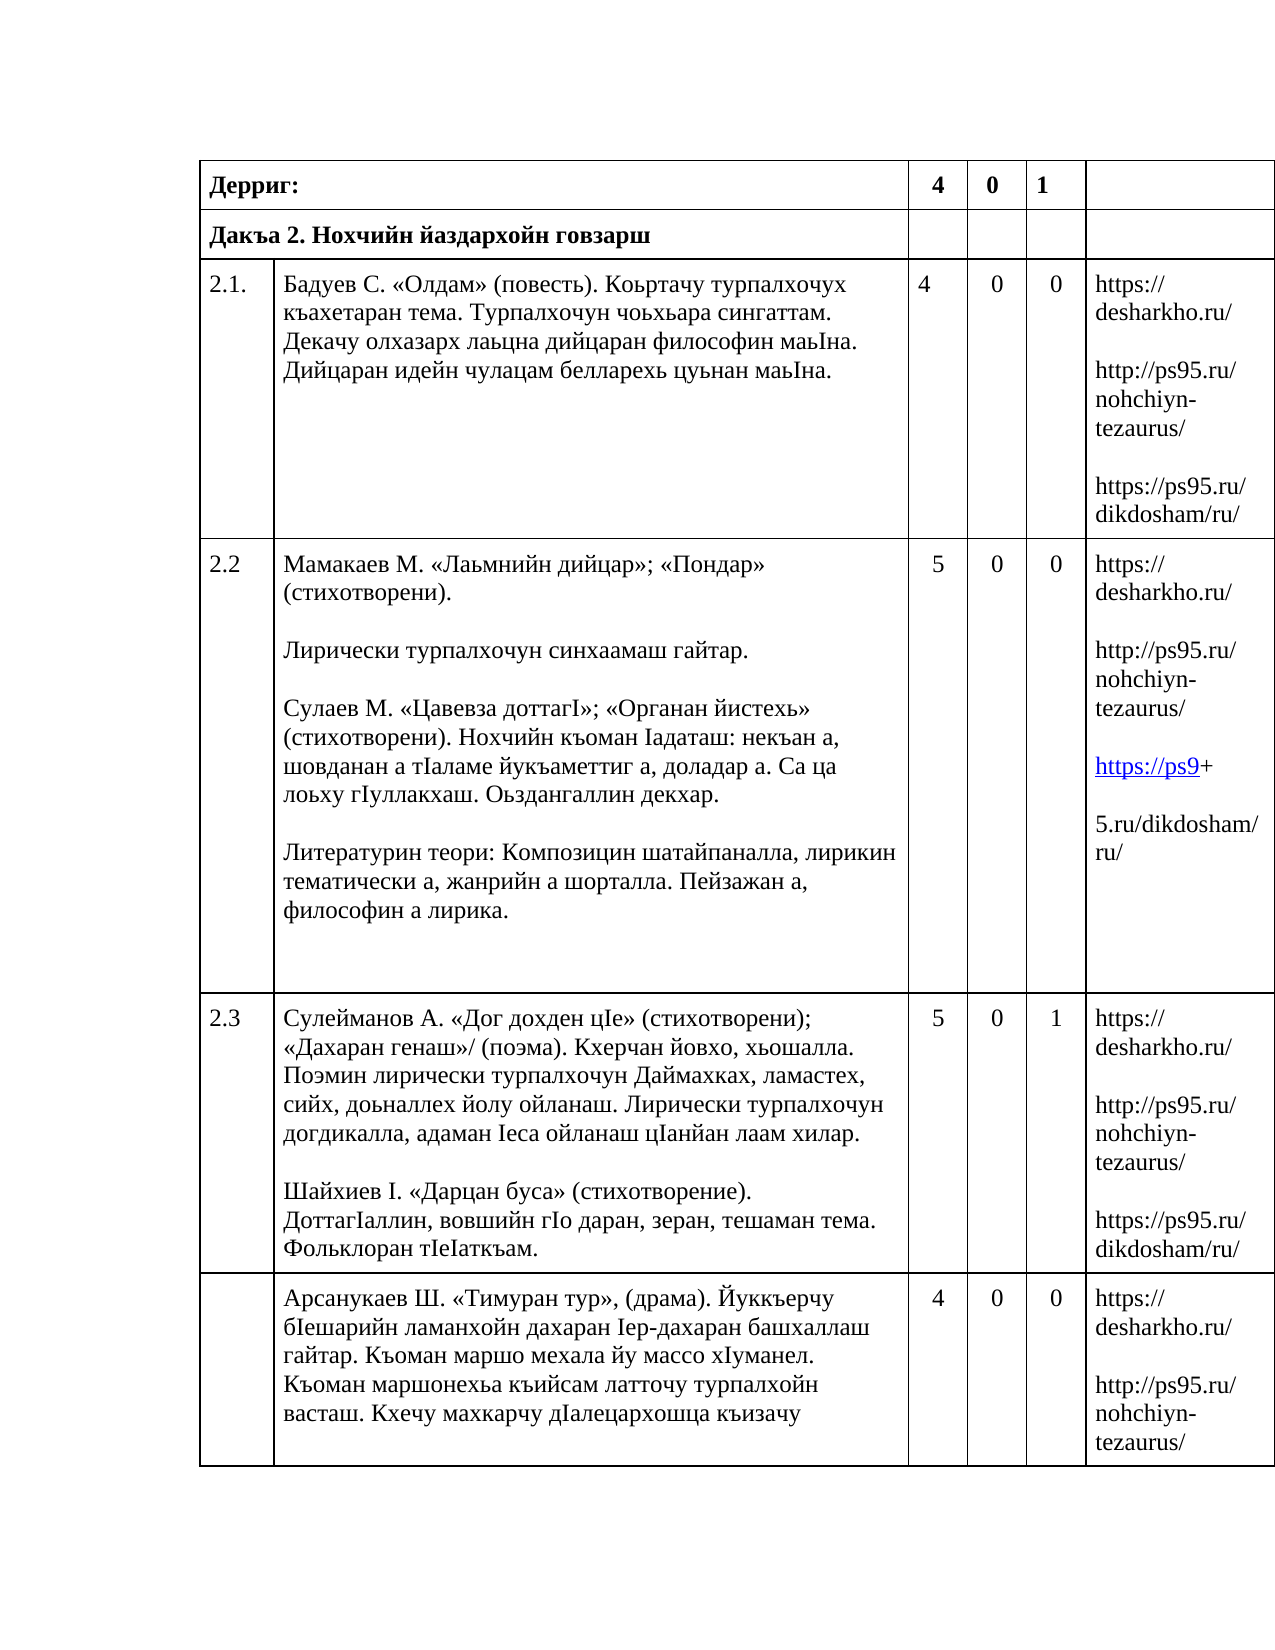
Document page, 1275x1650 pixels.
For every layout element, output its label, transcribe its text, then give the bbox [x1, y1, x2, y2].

table_cell 4 [909, 161, 967, 209]
table_cell 0 [968, 539, 1026, 992]
table_cell 0 [1027, 1274, 1085, 1465]
table_cell [968, 210, 1026, 258]
table_cell [201, 1274, 273, 1465]
table_cell 0 [968, 161, 1026, 209]
table_cell 4 [909, 260, 967, 538]
table_cell 0 [968, 994, 1026, 1272]
table_cell Бадуев С. «Олдам» (повесть). Коьртачу турпалхочух къахетаран тема. Турпалхочун чоьхьара сингаттам. Декачу олхазарх лаьцна дийцаран философин маьIна. Дийцаран идейн чулацам белларехь цуьнан маьIна. [275, 260, 908, 538]
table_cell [275, 1274, 908, 1465]
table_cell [1087, 1274, 1274, 1465]
table_cell Дерриг: [201, 161, 908, 209]
table_cell [1087, 210, 1274, 258]
table_cell https://desharkho.ru/ http://ps95.ru/nohchiyn-tezaurus/ https://ps95.ru/dikdosham/ru/ [1087, 994, 1274, 1272]
table_cell 5 [909, 539, 967, 992]
table_cell 2.2 [201, 539, 273, 992]
table_cell 0 [968, 260, 1026, 538]
table_cell 5 [909, 994, 967, 1272]
table_cell 1 [1027, 994, 1085, 1272]
table_cell 0 [1027, 260, 1085, 538]
table_cell 4 [909, 1274, 967, 1465]
table_cell https://desharkho.ru/ http://ps95.ru/nohchiyn-tezaurus/ https://ps9+ 5.ru/dikdosham/ru/ [1087, 539, 1274, 992]
table_cell 0 [1027, 539, 1085, 992]
table_cell Мамакаев М. «Лаьмнийн дийцар»; «Пондар» (стихотворени). Лирически турпалхочун синхаамаш гайтар. Сулаев М. «Цавевза доттагI»; «Органан йистехь» (стихотворени). Нохчийн къоман Iадаташ: некъан а, шовданан а тIаламе йукъаметтиг а, доладар а. Са ца лоьху гIуллакхаш. Оьздангаллин декхар. Литературин теори: Композицин шатайпаналла, лирикин тематически а, жанрийн а шорталла. Пейзажан а, философин а лирика. [275, 539, 908, 992]
table_cell Сулейманов А. «Дог дохден цIе» (стихотворени); «Дахаран генаш»/ (поэма). Кхерчан йовхо, хьошалла. Поэмин лирически турпалхочун Даймахках, ламастех, сийх, доьналлех йолу ойланаш. Лирически турпалхочун догдикалла, адаман Iеса ойланаш цIанйан лаам хилар. Шайхиев I. «Дарцан буса» (стихотворение). ДоттагIаллин, вовшийн гIо даран, зеран, тешаман тема. Фольклоран тIеIаткъам. [275, 994, 908, 1272]
table_cell [909, 210, 967, 258]
table_cell 2.3 [201, 994, 273, 1272]
table_cell 2.1. [201, 260, 273, 538]
table_cell [1027, 210, 1085, 258]
table_cell [1087, 161, 1274, 209]
table_cell Дакъа 2. Нохчийн йаздархойн говзарш [201, 210, 908, 258]
table_cell 1 [1027, 161, 1085, 209]
table_cell 0 [968, 1274, 1026, 1465]
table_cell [1087, 260, 1274, 538]
